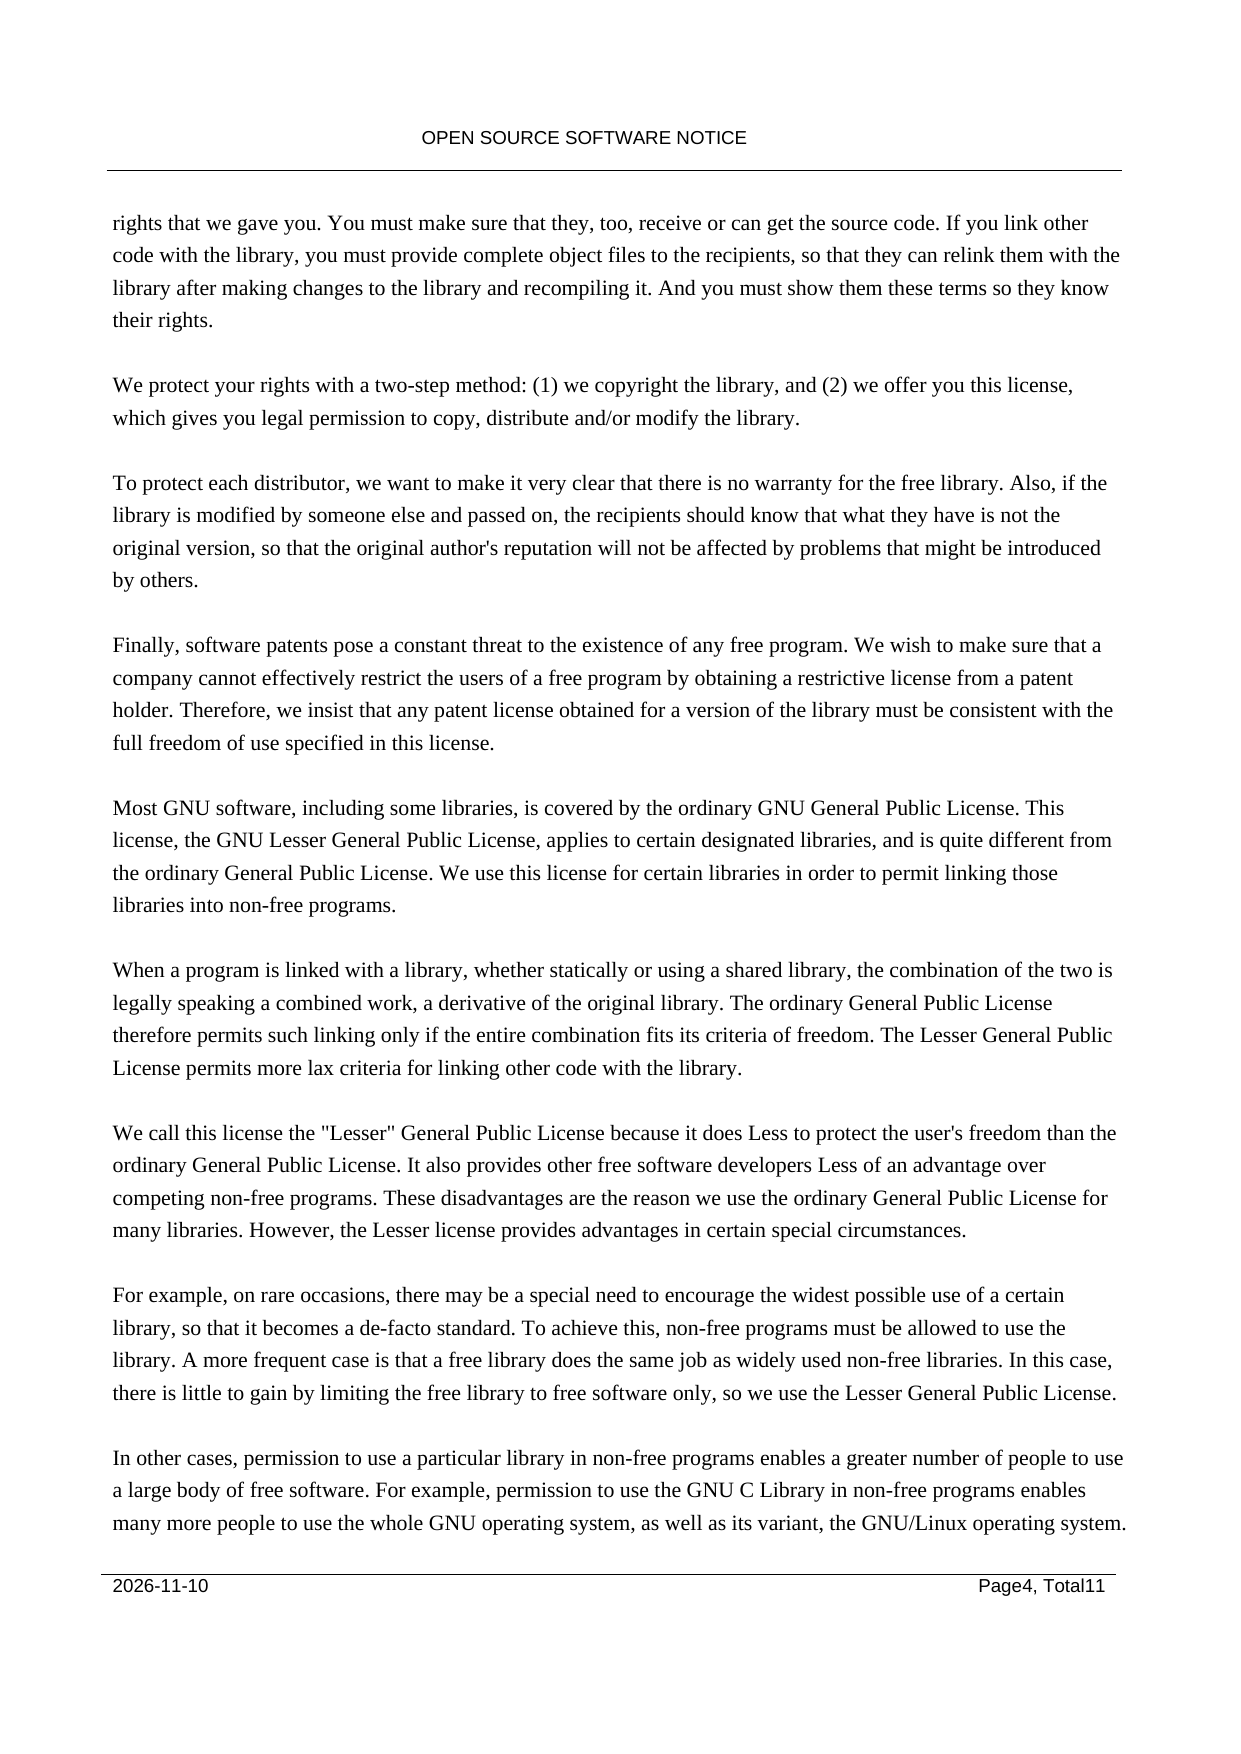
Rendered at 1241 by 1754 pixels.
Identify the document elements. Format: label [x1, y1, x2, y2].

text [112, 206, 1128, 1539]
